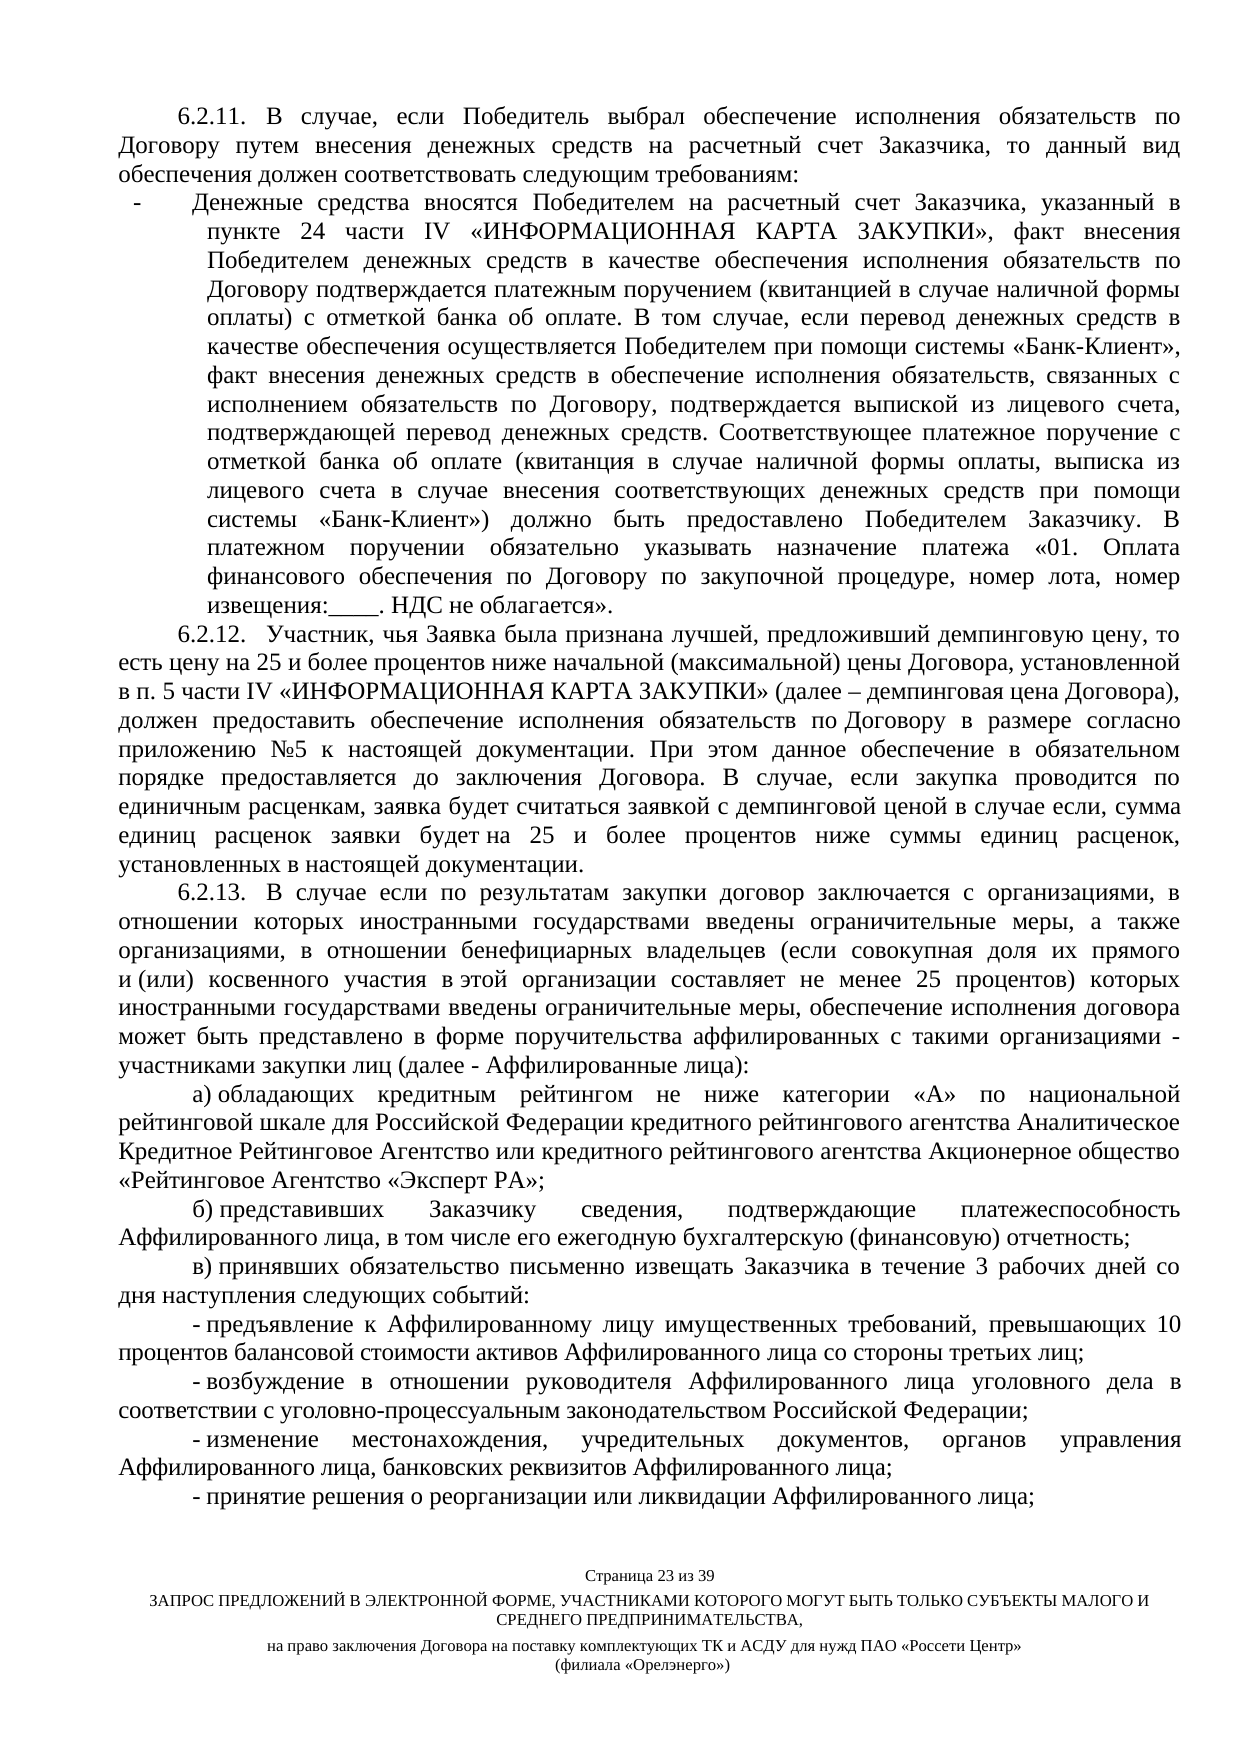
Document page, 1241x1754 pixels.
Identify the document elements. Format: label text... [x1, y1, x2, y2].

subtitle В случае, если Победитель выбрал обеспечение исполнения обязательств по Договору путем внесения денежных средств на расчетный счет Заказчика, то данный вид обеспечения должен соответствовать следующим требованиям: [118, 101, 1181, 187]
subtitle Участник, чья Заявка была признана лучшей, предложивший демпинговую цену, то есть цену на 25 и более процентов ниже начальной (максимальной) цены Договора, установленной в п. 5 части IV «ИНФОРМАЦИОННАЯ КАРТА ЗАКУПКИ» (далее – демпинговая цена Договора), должен предоставить обеспечение исполнения обязательств по Договору в размере согласно приложению №5 к настоящей документации. При этом данное обеспечение в обязательном порядке предоставляется до заключения Договора. В случае, если закупка проводится по единичным расценкам, заявка будет считаться заявкой с демпинговой ценой в случае если, сумма единиц расценок заявки будет на 25 и более процентов ниже суммы единиц расценок, установленных в настоящей документации. [118, 619, 1181, 877]
list возбуждение в отношении руководителя Аффилированного лица уголовного дела в соответствии с уголовно-процессуальным законодательством Российской Федерации; [118, 1366, 1181, 1424]
list изменение местонахождения, учредительных документов, органов управления Аффилированного лица, банковских реквизитов Аффилированного лица; [118, 1424, 1181, 1481]
list принятие решения о реорганизации или ликвидации Аффилированного лица; [118, 1481, 1181, 1510]
list предъявление к Аффилированному лицу имущественных требований, превышающих 10 процентов балансовой стоимости активов Аффилированного лица со стороны третьих лиц; [118, 1309, 1181, 1366]
list Денежные средства вносятся Победителем на расчетный счет Заказчика, указанный в пункте 24 части IV «ИНФОРМАЦИОННАЯ КАРТА ЗАКУПКИ», факт внесения Победителем денежных средств в качестве обеспечения исполнения обязательств по Договору подтверждается платежным поручением (квитанцией в случае наличной формы оплаты) с отметкой банка об оплате. В том случае, если перевод денежных средств в качестве обеспечения осуществляется Победителем при помощи системы «Банк-Клиент», факт внесения денежных средств в обеспечение исполнения обязательств, связанных с исполнением обязательств по Договору, подтверждается выпиской из лицевого счета, подтверждающей перевод денежных средств. Соответствующее платежное поручение с отметкой банка об оплате (квитанция в случае наличной формы оплаты, выписка из лицевого счета в случае внесения соответствующих денежных средств при помощи системы «Банк-Клиент») должно быть предоставлено Победителем Заказчику. В платежном поручении обязательно указывать назначение платежа «01. Оплата финансового обеспечения по Договору по закупочной процедуре, номер лота, номер извещения:____. НДС не облагается». [133, 187, 1181, 619]
text а) обладающих кредитным рейтингом не ниже категории «А» по национальной рейтинговой шкале для Российской Федерации кредитного рейтингового агентства Аналитическое Кредитное Рейтинговое Агентство или кредитного рейтингового агентства Акционерное общество «Рейтинговое Агентство «Эксперт РА»; [118, 1079, 1181, 1194]
text б) представивших Заказчику сведения, подтверждающие платежеспособность Аффилированного лица, в том числе его ежегодную бухгалтерскую (финансовую) отчетность; [118, 1194, 1181, 1251]
text в) принявших обязательство письменно извещать Заказчика в течение 3 рабочих дней со дня наступления следующих событий: [118, 1251, 1181, 1309]
subtitle В случае если по результатам закупки договор заключается с организациями, в отношении которых иностранными государствами введены ограничительные меры, а также организациями, в отношении бенефициарных владельцев (если совокупная доля их прямого и (или) косвенного участия в этой организации составляет не менее 25 процентов) которых иностранными государствами введены ограничительные меры, обеспечение исполнения договора может быть представлено в форме поручительства аффилированных с такими организациями - участниками закупки лиц (далее - Аффилированные лица): [118, 877, 1181, 1079]
